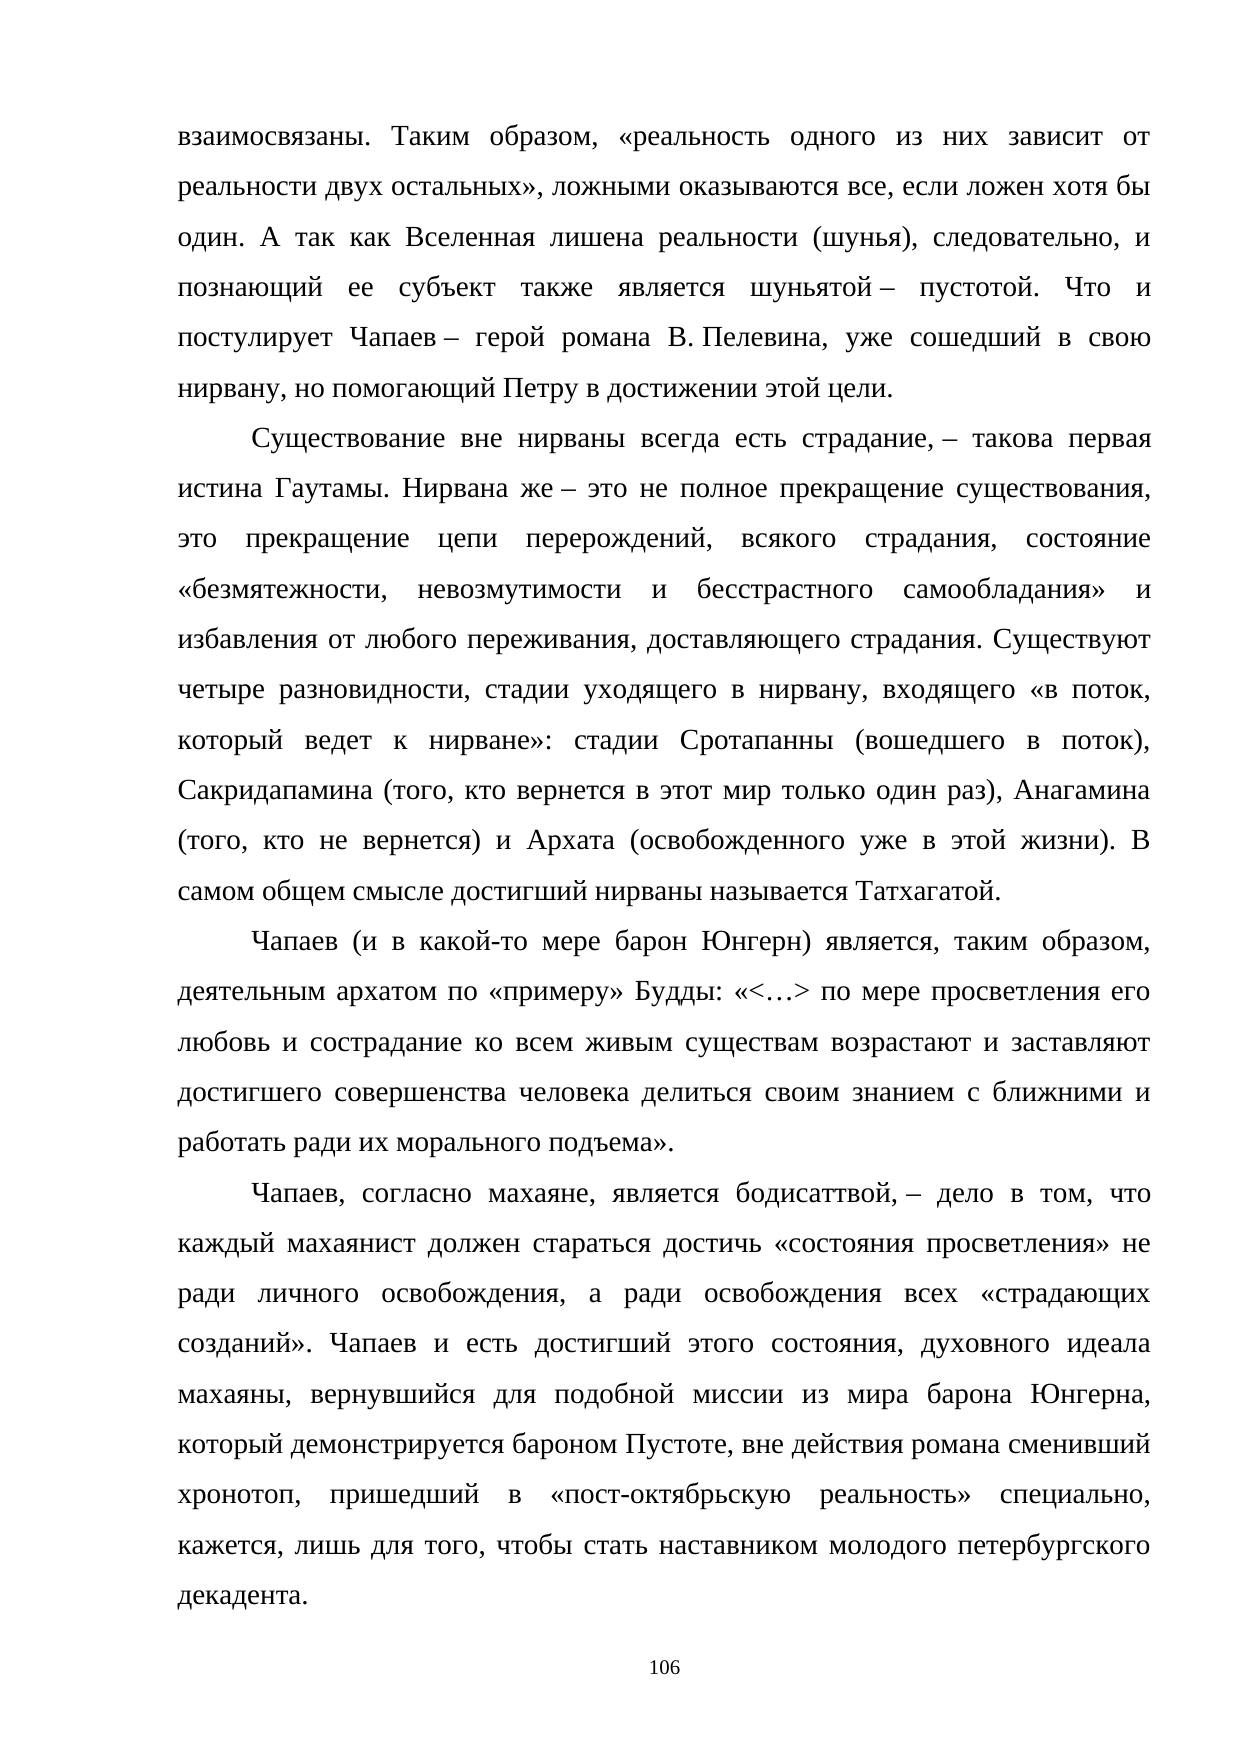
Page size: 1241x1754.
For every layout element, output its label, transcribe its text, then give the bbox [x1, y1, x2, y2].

text Существование вне нирваны всегда есть страдание, – такова первая истина Гаутамы. Нирвана же – это не полное прекращение существования, это прекращение цепи перерождений, всякого страдания, состояние «безмятежности, невозмутимости и бесстрастного самообладания» и избавления от любого переживания, доставляющего страдания. Существуют четыре разновидности, стадии уходящего в нирвану, входящего «в поток, который ведет к нирване»: стадии Сротапанны (вошедшего в поток), Сакридапамина (того, кто вернется в этот мир только один раз), Анагамина (того, кто не вернется) и Архата (освобожденного уже в этой жизни). В самом общем смысле достигший нирваны называется Татхагатой. [177, 420, 1152, 906]
text Чапаев, согласно махаяне, является бодисаттвой, – дело в том, что каждый махаянист должен стараться достичь «состояния просветления» не ради личного освобождения, а ради освобождения всех «страдающих созданий». Чапаев и есть достигший этого состояния, духовного идеала махаяны, вернувшийся для подобной миссии из мира барона Юнгерна, который демонстрируется бароном Пустоте, вне действия романа сменивший хронотоп, пришедший в «пост-октябрьскую реальность» специально, кажется, лишь для того, чтобы стать наставником молодого петербургского декадента. [177, 1175, 1152, 1611]
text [177, 118, 1152, 403]
text Чапаев (и в какой-то мере барон Юнгерн) является, таким образом, деятельным архатом по «примеру» Будды: «<…> по мере просветления его любовь и сострадание ко всем живым существам возрастают и заставляют достигшего совершенства человека делиться своим знанием с ближними и работать ради их морального подъема». [177, 923, 1152, 1158]
